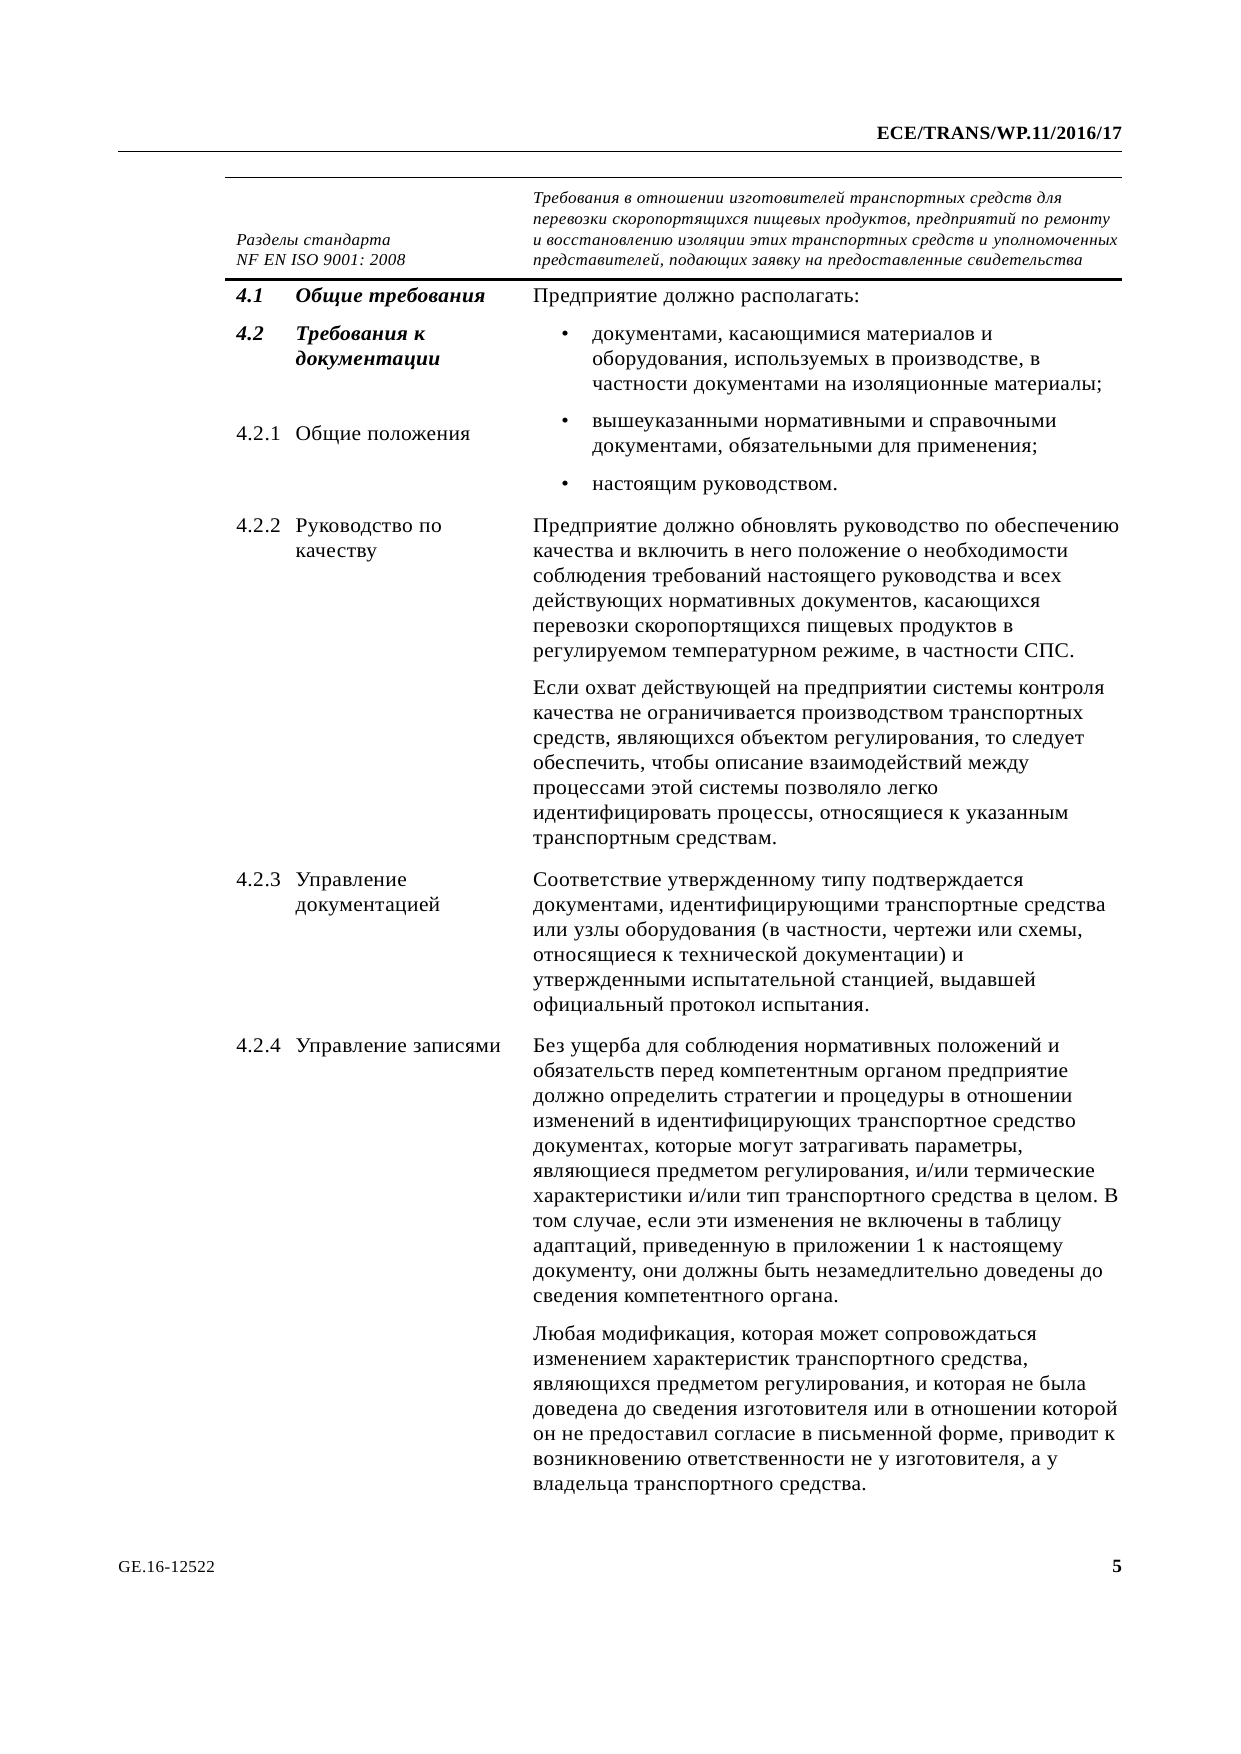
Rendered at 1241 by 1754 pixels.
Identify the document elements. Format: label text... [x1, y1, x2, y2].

table_header Разделы стандарта NF EN ISO 9001: 2008 [225, 178, 522, 278]
table_cell Соответствие утвержденному типу подтверждается документами, идентифицирующими транспортные средства или узлы оборудования (в частности, чертежи или схемы, относящиеся к технической документации) и утвержденными испытательной станцией, выдавшей официальный протокол испытания. [522, 862, 1122, 1028]
table_cell 4.1 Общие требования 4.2 Требования к документации 4.2.1 Общие положения [225, 281, 522, 507]
table_cell 4.2.2 Руководство по качеству [225, 508, 522, 862]
table_cell Предприятие должно располагать: • документами, касающимися материалов и оборудования, используемых в производстве, в частности документами на изоляционные материалы; • вышеуказанными нормативными и справочными документами, обязательными для применения; • настоящим руководством. [522, 281, 1122, 507]
table_header Требования в отношении изготовителей транспортных средств для перевозки скоропортящихся пищевых продуктов, предприятий по ремонту и восстановлению изоляции этих транспортных средств и уполномоченных представителей, подающих заявку на предоставленные свидетельства [522, 178, 1122, 278]
table_cell 4.2.4 Управление записями [225, 1028, 522, 1507]
table_cell 4.2.3 Управление документацией [225, 862, 522, 1028]
table_cell Предприятие должно обновлять руководство по обеспечению качества и включить в него положение о необходимости соблюдения требований настоящего руководства и всех действующих нормативных документов, касающихся перевозки скоропортящихся пищевых продуктов в регулируемом температурном режиме, в частности СПС. Если охват действующей на предприятии системы контроля качества не ограничивается производством транспортных средств, являющихся объектом регулирования, то следует обеспечить, чтобы описание взаимодействий между процессами этой системы позволяло легко идентифицировать процессы, относящиеся к указанным транспортным средствам. [522, 508, 1122, 862]
